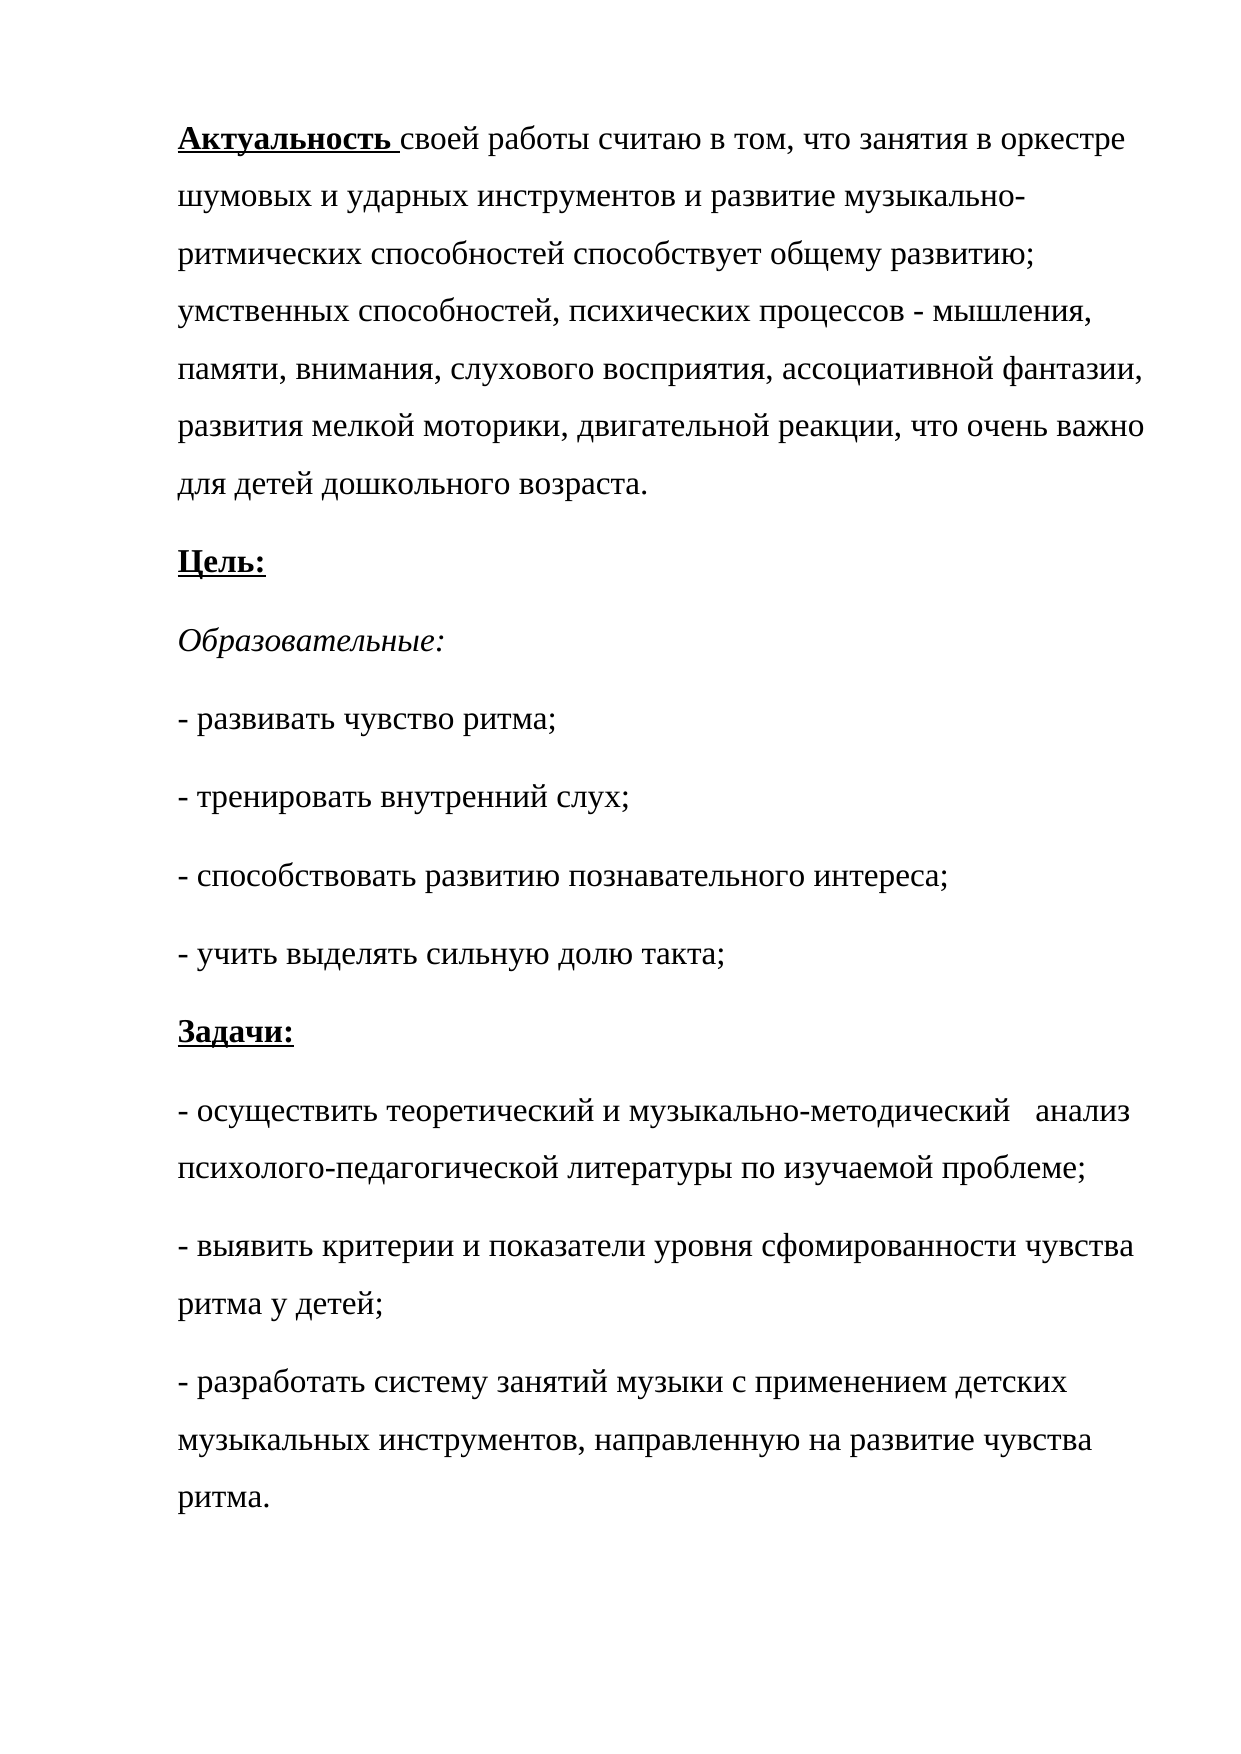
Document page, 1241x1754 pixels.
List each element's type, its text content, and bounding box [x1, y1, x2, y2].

text Образовательные: [177, 620, 1152, 658]
text - разработать систему занятий музыки с применением детских музыкальных инструментов, направленную на развитие чувства ритма. [177, 1361, 1152, 1515]
text - учить выделять сильную долю такта; [177, 933, 1152, 971]
text - осуществить теоретический и музыкально-методический анализ психолого-педагогической литературы по изучаемой проблеме; [177, 1090, 1152, 1186]
text - выявить критерии и показатели уровня сфомированности чувства ритма у детей; [177, 1226, 1152, 1321]
text Задачи: [177, 1011, 1152, 1050]
text Цель: [177, 541, 1152, 580]
text Актуальность своей работы считаю в том, что занятия в оркестре шумовых и ударных инструментов и развитие музыкально-ритмических способностей способствует общему развитию; умственных способностей, психических процессов - мышления, памяти, внимания, слухового восприятия, ассоциативной фантазии, развития мелкой моторики, двигательной реакции, что очень важно для детей дошкольного возраста. [177, 118, 1152, 501]
text - развивать чувство ритма; [177, 698, 1152, 736]
text - тренировать внутренний слух; [177, 776, 1152, 815]
text - способствовать развитию познавательного интереса; [177, 855, 1152, 893]
